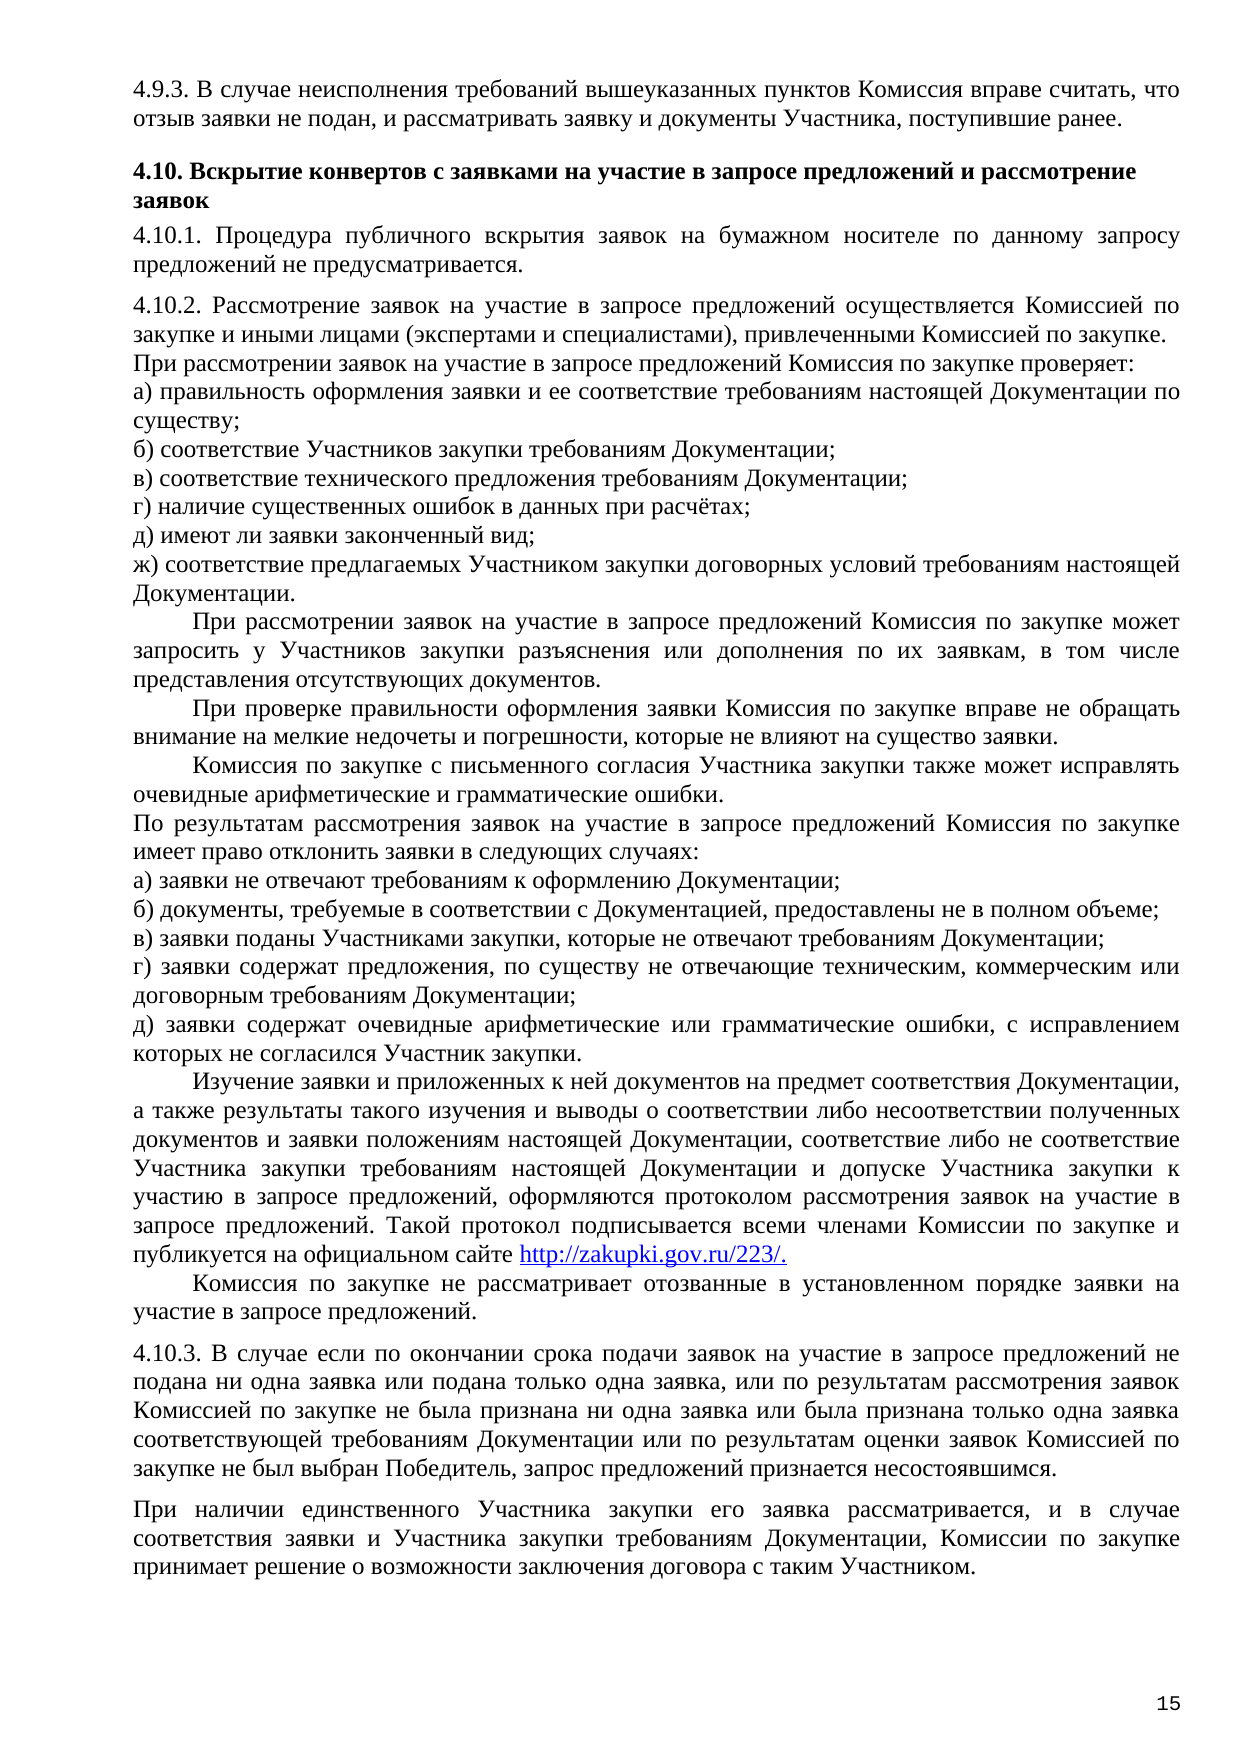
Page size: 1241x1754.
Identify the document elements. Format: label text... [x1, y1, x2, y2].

text д) имеют ли заявки законченный вид; [133, 520, 1181, 549]
text При наличии единственного Участника закупки его заявка рассматривается, и в случае соответствия заявки и Участника закупки требованиям Документации, Комиссии по закупке принимает решение о возможности заключения договора с таким Участником. [133, 1494, 1181, 1580]
text Изучение заявки и приложенных к ней документов на предмет соответствия Документации, а также результаты такого изучения и выводы о соответствии либо несоответствии полученных документов и заявки положениям настоящей Документации, соответствие либо не соответствие Участника закупки требованиям настоящей Документации и допуске Участника закупки к участию в запросе предложений, оформляются протоколом рассмотрения заявок на участие в запросе предложений. Такой протокол подписывается всеми членами Комиссии по закупке и публикуется на официальном сайте http://zakupki.gov.ru/223/. [133, 1066, 1181, 1268]
text б) соответствие Участников закупки требованиям Документации; [133, 434, 1181, 463]
text г) наличие существенных ошибок в данных при расчётах; [133, 491, 1181, 520]
text в) соответствие технического предложения требованиям Документации; [133, 463, 1181, 491]
text При проверке правильности оформления заявки Комиссия по закупке вправе не обращать внимание на мелкие недочеты и погрешности, которые не влияют на существо заявки. [133, 693, 1181, 750]
text Комиссия по закупке с письменного согласия Участника закупки также может исправлять очевидные арифметические и грамматические ошибки. [133, 750, 1181, 808]
text г) заявки содержат предложения, по существу не отвечающие техническим, коммерческим или договорным требованиям Документации; [133, 951, 1181, 1009]
text 4.9.3. В случае неисполнения требований вышеуказанных пунктов Комиссия вправе считать, что отзыв заявки не подан, и рассматривать заявку и документы Участника, поступившие ранее. [133, 74, 1181, 131]
text Комиссия по закупке не рассматривает отозванные в установленном порядке заявки на участие в запросе предложений. [133, 1268, 1181, 1325]
text а) правильность оформления заявки и ее соответствие требованиям настоящей Документации по существу; [133, 376, 1181, 434]
text По результатам рассмотрения заявок на участие в запросе предложений Комиссия по закупке имеет право отклонить заявки в следующих случаях: [133, 808, 1181, 865]
text При рассмотрении заявок на участие в запросе предложений Комиссия по закупке проверяет: [133, 348, 1181, 376]
text в) заявки поданы Участниками закупки, которые не отвечают требованиям Документации; [133, 923, 1181, 951]
text 4.10.1. Процедура публичного вскрытия заявок на бумажном носителе по данному запросу предложений не предусматривается. [133, 220, 1181, 278]
text ж) соответствие предлагаемых Участником закупки договорных условий требованиям настоящей Документации. [133, 549, 1181, 606]
text д) заявки содержат очевидные арифметические или грамматические ошибки, с исправлением которых не согласился Участник закупки. [133, 1009, 1181, 1066]
text a) заявки не отвечают требованиям к оформлению Документации; [133, 865, 1181, 894]
text При рассмотрении заявок на участие в запросе предложений Комиссия по закупке может запросить у Участников закупки разъяснения или дополнения по их заявкам, в том числе представления отсутствующих документов. [133, 606, 1181, 693]
subtitle 4.10. Вскрытие конвертов с заявками на участие в запросе предложений и рассмотрение заявок [133, 156, 1181, 214]
text б) документы, требуемые в соответствии с Документацией, предоставлены не в полном объеме; [133, 894, 1181, 923]
text 4.10.3. В случае если по окончании срока подачи заявок на участие в запросе предложений не подана ни одна заявка или подана только одна заявка, или по результатам рассмотрения заявок Комиссией по закупке не была признана ни одна заявка или была признана только одна заявка соответствующей требованиям Документации или по результатам оценки заявок Комиссией по закупке не был выбран Победитель, запрос предложений признается несостоявшимся. [133, 1338, 1181, 1481]
text 4.10.2. Рассмотрение заявок на участие в запросе предложений осуществляется Комиссией по закупке и иными лицами (экспертами и специалистами), привлеченными Комиссией по закупке. [133, 290, 1181, 348]
